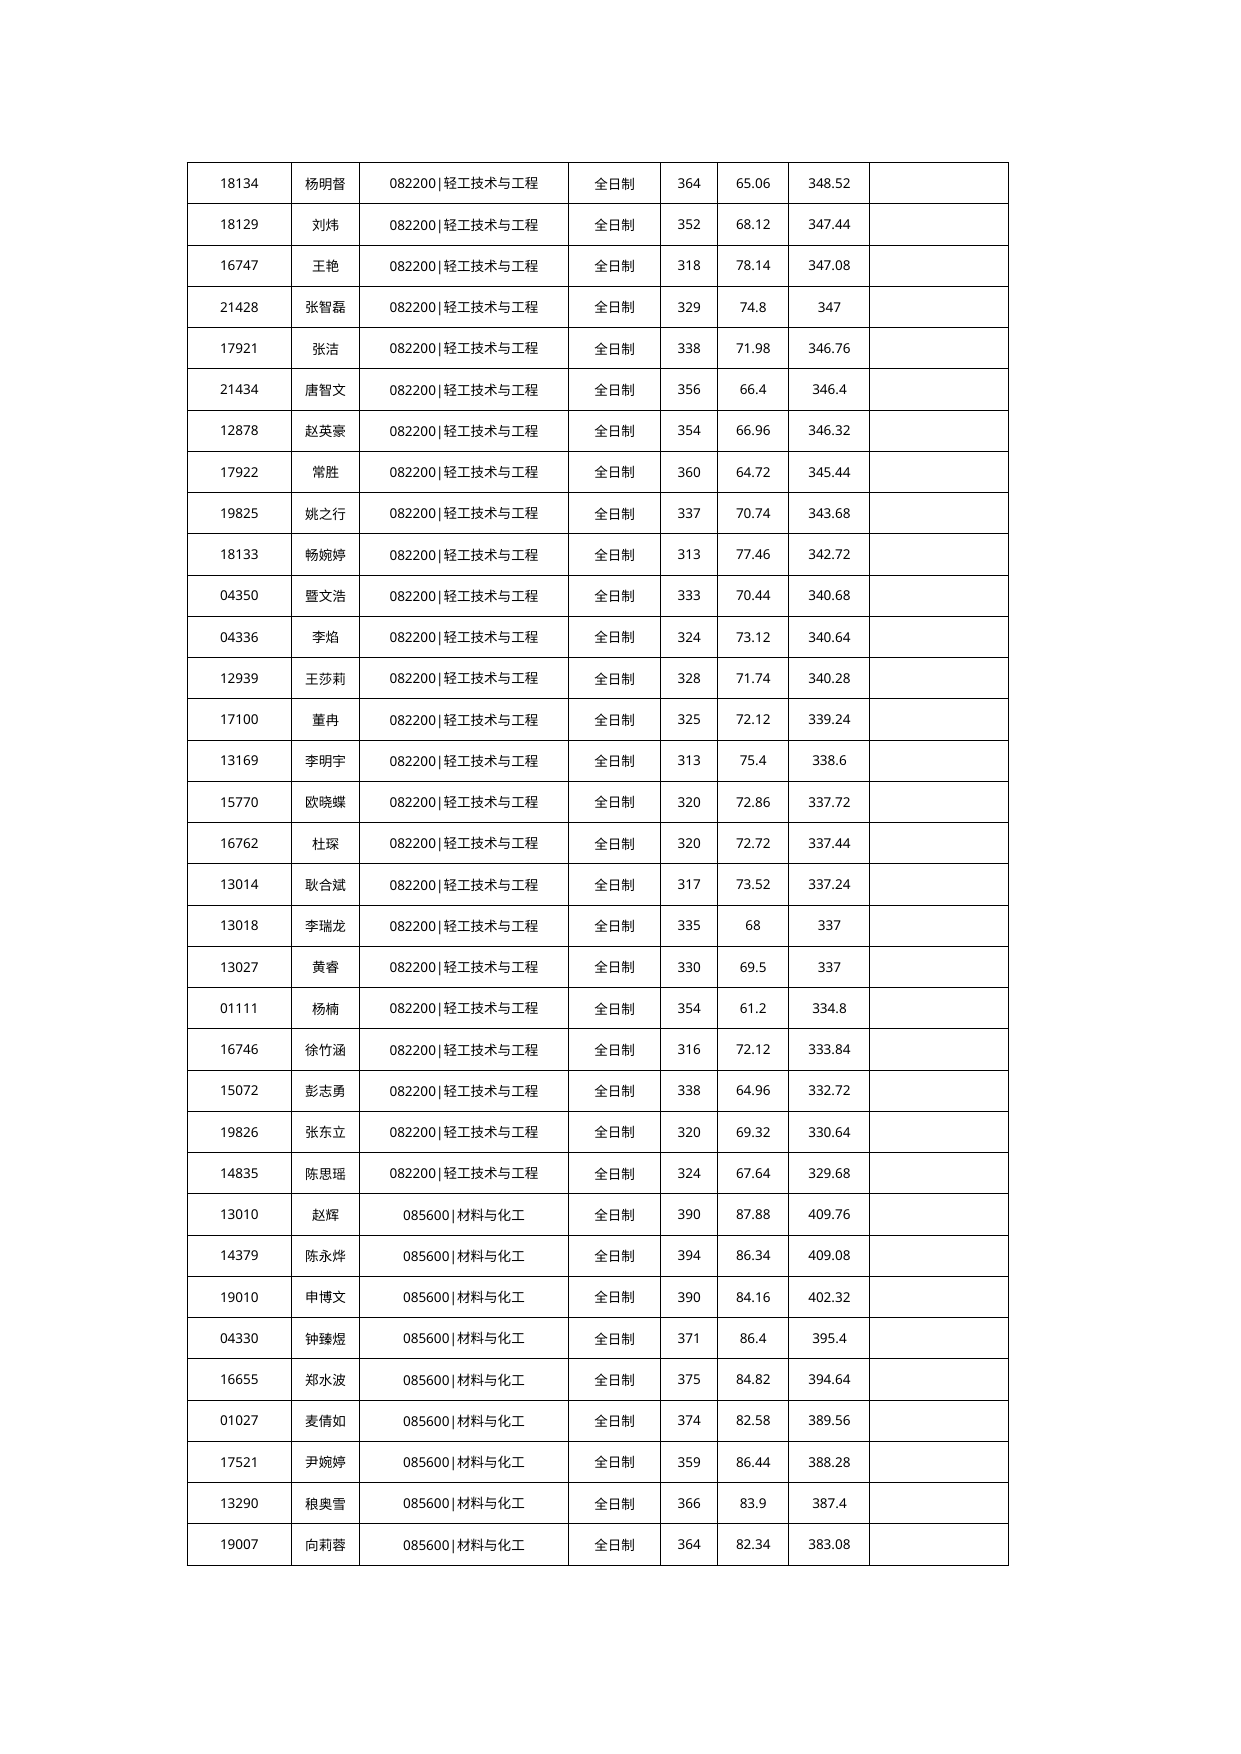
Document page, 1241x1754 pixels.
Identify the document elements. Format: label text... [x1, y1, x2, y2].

table_cell 72.12 [718, 1029, 788, 1069]
table_cell 082200|轻工技术与工程 [360, 906, 568, 946]
table_cell 全日制 [569, 328, 660, 368]
table_cell 329.68 [789, 1153, 869, 1193]
table_cell 全日制 [569, 658, 660, 698]
table_cell 320 [661, 1112, 717, 1152]
table_cell 全日制 [569, 204, 660, 244]
table_cell 84.16 [718, 1277, 788, 1317]
table_cell 364 [661, 1524, 717, 1564]
table_cell [870, 1029, 1008, 1069]
table_cell 085600|材料与化工 [360, 1442, 568, 1482]
table_cell 13010 [188, 1194, 291, 1234]
table_cell 320 [661, 823, 717, 863]
table_cell 332.72 [789, 1071, 869, 1111]
table_cell 16655 [188, 1359, 291, 1399]
table_cell 全日制 [569, 1318, 660, 1358]
table_cell 17100 [188, 699, 291, 739]
table_cell 17922 [188, 452, 291, 492]
table_cell 杨楠 [292, 988, 359, 1028]
table_cell [870, 246, 1008, 286]
table_cell [870, 906, 1008, 946]
table_cell 338.6 [789, 741, 869, 781]
table_cell 全日制 [569, 782, 660, 822]
table_cell 钟臻煜 [292, 1318, 359, 1358]
table_cell 刘炜 [292, 204, 359, 244]
table_cell 70.44 [718, 576, 788, 616]
table_cell 全日制 [569, 452, 660, 492]
table_cell 全日制 [569, 1401, 660, 1441]
table_cell 328 [661, 658, 717, 698]
table_cell 354 [661, 988, 717, 1028]
table_cell 全日制 [569, 1071, 660, 1111]
table_cell 14835 [188, 1153, 291, 1193]
table_cell [870, 204, 1008, 244]
table_cell 387.4 [789, 1483, 869, 1523]
table_cell 19010 [188, 1277, 291, 1317]
table_cell [870, 452, 1008, 492]
table_cell 尹婉婷 [292, 1442, 359, 1482]
table_cell 83.9 [718, 1483, 788, 1523]
table_cell 318 [661, 246, 717, 286]
table_cell 张智磊 [292, 287, 359, 327]
table_cell 337 [789, 906, 869, 946]
table_cell 全日制 [569, 1112, 660, 1152]
table_cell 339.24 [789, 699, 869, 739]
table_cell 347.44 [789, 204, 869, 244]
table_cell 346.4 [789, 369, 869, 409]
table_cell 19007 [188, 1524, 291, 1564]
table_cell 李焰 [292, 617, 359, 657]
table_cell 董冉 [292, 699, 359, 739]
table_cell [870, 1112, 1008, 1152]
table_cell 345.44 [789, 452, 869, 492]
table_cell 77.46 [718, 534, 788, 574]
table_cell 66.96 [718, 411, 788, 451]
table_cell 17921 [188, 328, 291, 368]
table_cell 338 [661, 328, 717, 368]
table_cell 082200|轻工技术与工程 [360, 369, 568, 409]
table_cell 388.28 [789, 1442, 869, 1482]
table_cell 082200|轻工技术与工程 [360, 204, 568, 244]
table_cell 082200|轻工技术与工程 [360, 287, 568, 327]
table_cell 085600|材料与化工 [360, 1483, 568, 1523]
table_cell 01027 [188, 1401, 291, 1441]
table_cell [870, 864, 1008, 904]
table_cell 085600|材料与化工 [360, 1277, 568, 1317]
table_cell 082200|轻工技术与工程 [360, 411, 568, 451]
table_cell [870, 287, 1008, 327]
table_cell 390 [661, 1194, 717, 1234]
table_cell [870, 988, 1008, 1028]
table_cell 69.32 [718, 1112, 788, 1152]
table_cell 409.76 [789, 1194, 869, 1234]
table_cell 320 [661, 782, 717, 822]
table_cell 346.76 [789, 328, 869, 368]
table_cell 张洁 [292, 328, 359, 368]
table_cell 366 [661, 1483, 717, 1523]
table_cell 329 [661, 287, 717, 327]
table_cell 19825 [188, 493, 291, 533]
table_cell 全日制 [569, 163, 660, 203]
table_cell [870, 1071, 1008, 1111]
table_cell 向莉蓉 [292, 1524, 359, 1564]
table_cell 全日制 [569, 534, 660, 574]
table_cell 082200|轻工技术与工程 [360, 1071, 568, 1111]
table_cell 338 [661, 1071, 717, 1111]
table_cell 66.4 [718, 369, 788, 409]
table_cell 全日制 [569, 1442, 660, 1482]
table_cell 082200|轻工技术与工程 [360, 452, 568, 492]
table_cell 全日制 [569, 1524, 660, 1564]
table_cell [870, 1153, 1008, 1193]
table_cell [870, 1277, 1008, 1317]
table_cell 04336 [188, 617, 291, 657]
table_cell 67.64 [718, 1153, 788, 1193]
table_cell 黄睿 [292, 947, 359, 987]
table_cell 333 [661, 576, 717, 616]
table_cell 18129 [188, 204, 291, 244]
table_cell 352 [661, 204, 717, 244]
table_cell 耿合斌 [292, 864, 359, 904]
table_cell 21428 [188, 287, 291, 327]
table_cell 麦倩如 [292, 1401, 359, 1441]
table_cell 359 [661, 1442, 717, 1482]
table_cell [870, 493, 1008, 533]
table_cell 360 [661, 452, 717, 492]
table_cell 郑水波 [292, 1359, 359, 1399]
table_cell 全日制 [569, 246, 660, 286]
table_cell 082200|轻工技术与工程 [360, 699, 568, 739]
table_cell 唐智文 [292, 369, 359, 409]
table_cell 61.2 [718, 988, 788, 1028]
table_cell 082200|轻工技术与工程 [360, 1029, 568, 1069]
table_cell 全日制 [569, 906, 660, 946]
table_cell 394.64 [789, 1359, 869, 1399]
table_cell 全日制 [569, 1236, 660, 1276]
table_cell [870, 782, 1008, 822]
table_cell 68.12 [718, 204, 788, 244]
table_cell 65.06 [718, 163, 788, 203]
table_cell 395.4 [789, 1318, 869, 1358]
table_cell 张东立 [292, 1112, 359, 1152]
table_cell [870, 947, 1008, 987]
table_cell 84.82 [718, 1359, 788, 1399]
table_cell [870, 1483, 1008, 1523]
table_cell 70.74 [718, 493, 788, 533]
table_cell 364 [661, 163, 717, 203]
table_cell 全日制 [569, 1194, 660, 1234]
table_cell 313 [661, 534, 717, 574]
table_cell 13014 [188, 864, 291, 904]
table_cell 337 [789, 947, 869, 987]
table_cell 78.14 [718, 246, 788, 286]
table_cell 赵英豪 [292, 411, 359, 451]
table_cell 全日制 [569, 823, 660, 863]
table_cell 全日制 [569, 1153, 660, 1193]
table_cell 337.24 [789, 864, 869, 904]
table_cell 73.12 [718, 617, 788, 657]
table_cell 324 [661, 617, 717, 657]
table_cell 16746 [188, 1029, 291, 1069]
table_cell 082200|轻工技术与工程 [360, 864, 568, 904]
table_cell 15770 [188, 782, 291, 822]
table_cell 李明宇 [292, 741, 359, 781]
table_cell 340.68 [789, 576, 869, 616]
table_cell 全日制 [569, 1029, 660, 1069]
table_cell 姚之行 [292, 493, 359, 533]
table_cell 316 [661, 1029, 717, 1069]
table_cell 12878 [188, 411, 291, 451]
table_cell [870, 576, 1008, 616]
table_cell 稂奥雪 [292, 1483, 359, 1523]
table_cell [870, 1236, 1008, 1276]
table_cell 371 [661, 1318, 717, 1358]
table_cell 354 [661, 411, 717, 451]
table_cell [870, 163, 1008, 203]
table_cell [870, 1359, 1008, 1399]
table_cell 64.72 [718, 452, 788, 492]
table_cell 375 [661, 1359, 717, 1399]
table_cell 16762 [188, 823, 291, 863]
table_cell 彭志勇 [292, 1071, 359, 1111]
table_cell 15072 [188, 1071, 291, 1111]
table_cell [870, 328, 1008, 368]
table_cell [870, 411, 1008, 451]
table_cell 86.44 [718, 1442, 788, 1482]
table_cell 72.12 [718, 699, 788, 739]
table_cell 王莎莉 [292, 658, 359, 698]
table_cell 082200|轻工技术与工程 [360, 1112, 568, 1152]
table_cell 409.08 [789, 1236, 869, 1276]
table_cell 374 [661, 1401, 717, 1441]
table_cell 畅婉婷 [292, 534, 359, 574]
table_cell 86.34 [718, 1236, 788, 1276]
table_cell 085600|材料与化工 [360, 1524, 568, 1564]
table_cell 340.28 [789, 658, 869, 698]
table_cell 348.52 [789, 163, 869, 203]
table_cell 082200|轻工技术与工程 [360, 988, 568, 1028]
table_cell [870, 658, 1008, 698]
table_cell 全日制 [569, 617, 660, 657]
table_cell 18133 [188, 534, 291, 574]
table_cell 346.32 [789, 411, 869, 451]
table_cell 82.58 [718, 1401, 788, 1441]
table_cell [870, 1318, 1008, 1358]
table_cell 14379 [188, 1236, 291, 1276]
table_cell 18134 [188, 163, 291, 203]
table_cell 334.8 [789, 988, 869, 1028]
table_cell 082200|轻工技术与工程 [360, 823, 568, 863]
table_cell 87.88 [718, 1194, 788, 1234]
table_cell 085600|材料与化工 [360, 1194, 568, 1234]
table_cell 全日制 [569, 287, 660, 327]
table_cell 陈思瑶 [292, 1153, 359, 1193]
table_cell 082200|轻工技术与工程 [360, 246, 568, 286]
table_cell 337 [661, 493, 717, 533]
table_cell 全日制 [569, 741, 660, 781]
table_cell 赵辉 [292, 1194, 359, 1234]
table_cell 383.08 [789, 1524, 869, 1564]
table_cell 王艳 [292, 246, 359, 286]
table_cell 杜琛 [292, 823, 359, 863]
table_cell 082200|轻工技术与工程 [360, 741, 568, 781]
table_cell [870, 1194, 1008, 1234]
table_cell 16747 [188, 246, 291, 286]
table_cell 390 [661, 1277, 717, 1317]
table_cell 04350 [188, 576, 291, 616]
table_cell 陈永烨 [292, 1236, 359, 1276]
table_cell 64.96 [718, 1071, 788, 1111]
table_cell 全日制 [569, 988, 660, 1028]
table_cell 082200|轻工技术与工程 [360, 493, 568, 533]
table_cell 082200|轻工技术与工程 [360, 328, 568, 368]
table_cell 全日制 [569, 493, 660, 533]
table_cell 74.8 [718, 287, 788, 327]
table_cell 全日制 [569, 576, 660, 616]
table_cell 全日制 [569, 369, 660, 409]
table_cell 082200|轻工技术与工程 [360, 782, 568, 822]
table_cell 72.72 [718, 823, 788, 863]
table_cell 19826 [188, 1112, 291, 1152]
table_cell 04330 [188, 1318, 291, 1358]
table_cell 335 [661, 906, 717, 946]
table_cell 82.34 [718, 1524, 788, 1564]
table_cell 313 [661, 741, 717, 781]
table_cell 71.98 [718, 328, 788, 368]
table_cell 317 [661, 864, 717, 904]
table_cell 333.84 [789, 1029, 869, 1069]
table_cell 12939 [188, 658, 291, 698]
table_cell 085600|材料与化工 [360, 1236, 568, 1276]
table_cell 全日制 [569, 864, 660, 904]
table_cell 欧晓蝶 [292, 782, 359, 822]
table_cell 杨明督 [292, 163, 359, 203]
table_cell 082200|轻工技术与工程 [360, 617, 568, 657]
table_cell 356 [661, 369, 717, 409]
table_cell [870, 1401, 1008, 1441]
table_cell 全日制 [569, 947, 660, 987]
table_cell 13169 [188, 741, 291, 781]
table_cell 21434 [188, 369, 291, 409]
table_cell 082200|轻工技术与工程 [360, 947, 568, 987]
table_cell 389.56 [789, 1401, 869, 1441]
table_cell 86.4 [718, 1318, 788, 1358]
table_cell [870, 741, 1008, 781]
table_cell 342.72 [789, 534, 869, 574]
table_cell 全日制 [569, 1277, 660, 1317]
table_cell 330.64 [789, 1112, 869, 1152]
table_cell 085600|材料与化工 [360, 1359, 568, 1399]
table_cell 全日制 [569, 1483, 660, 1523]
table_cell 337.72 [789, 782, 869, 822]
table_cell 337.44 [789, 823, 869, 863]
table_cell 347 [789, 287, 869, 327]
table_cell 13018 [188, 906, 291, 946]
table_cell 402.32 [789, 1277, 869, 1317]
table_cell 082200|轻工技术与工程 [360, 534, 568, 574]
table_cell 常胜 [292, 452, 359, 492]
table_cell 085600|材料与化工 [360, 1318, 568, 1358]
table_cell 325 [661, 699, 717, 739]
table_cell 全日制 [569, 1359, 660, 1399]
table_cell [870, 699, 1008, 739]
table_cell 085600|材料与化工 [360, 1401, 568, 1441]
table_cell 01111 [188, 988, 291, 1028]
table_cell 343.68 [789, 493, 869, 533]
table_cell 330 [661, 947, 717, 987]
table_cell [870, 369, 1008, 409]
table_cell 徐竹涵 [292, 1029, 359, 1069]
table_cell 全日制 [569, 411, 660, 451]
table_cell [870, 1442, 1008, 1482]
table_cell 李瑞龙 [292, 906, 359, 946]
table_cell [870, 1524, 1008, 1564]
table_cell 73.52 [718, 864, 788, 904]
table_cell 全日制 [569, 699, 660, 739]
table_cell 68 [718, 906, 788, 946]
table_cell 340.64 [789, 617, 869, 657]
table_cell 082200|轻工技术与工程 [360, 658, 568, 698]
table_cell 13290 [188, 1483, 291, 1523]
table_cell 082200|轻工技术与工程 [360, 576, 568, 616]
table_cell 13027 [188, 947, 291, 987]
table_cell 082200|轻工技术与工程 [360, 1153, 568, 1193]
table_cell 69.5 [718, 947, 788, 987]
table_cell 394 [661, 1236, 717, 1276]
table_cell 71.74 [718, 658, 788, 698]
table_cell [870, 823, 1008, 863]
table_cell 347.08 [789, 246, 869, 286]
table_cell 申博文 [292, 1277, 359, 1317]
table_cell 082200|轻工技术与工程 [360, 163, 568, 203]
table_cell 暨文浩 [292, 576, 359, 616]
table_cell 324 [661, 1153, 717, 1193]
table_cell [870, 617, 1008, 657]
table_cell 75.4 [718, 741, 788, 781]
table_cell 72.86 [718, 782, 788, 822]
table_cell 17521 [188, 1442, 291, 1482]
table_cell [870, 534, 1008, 574]
